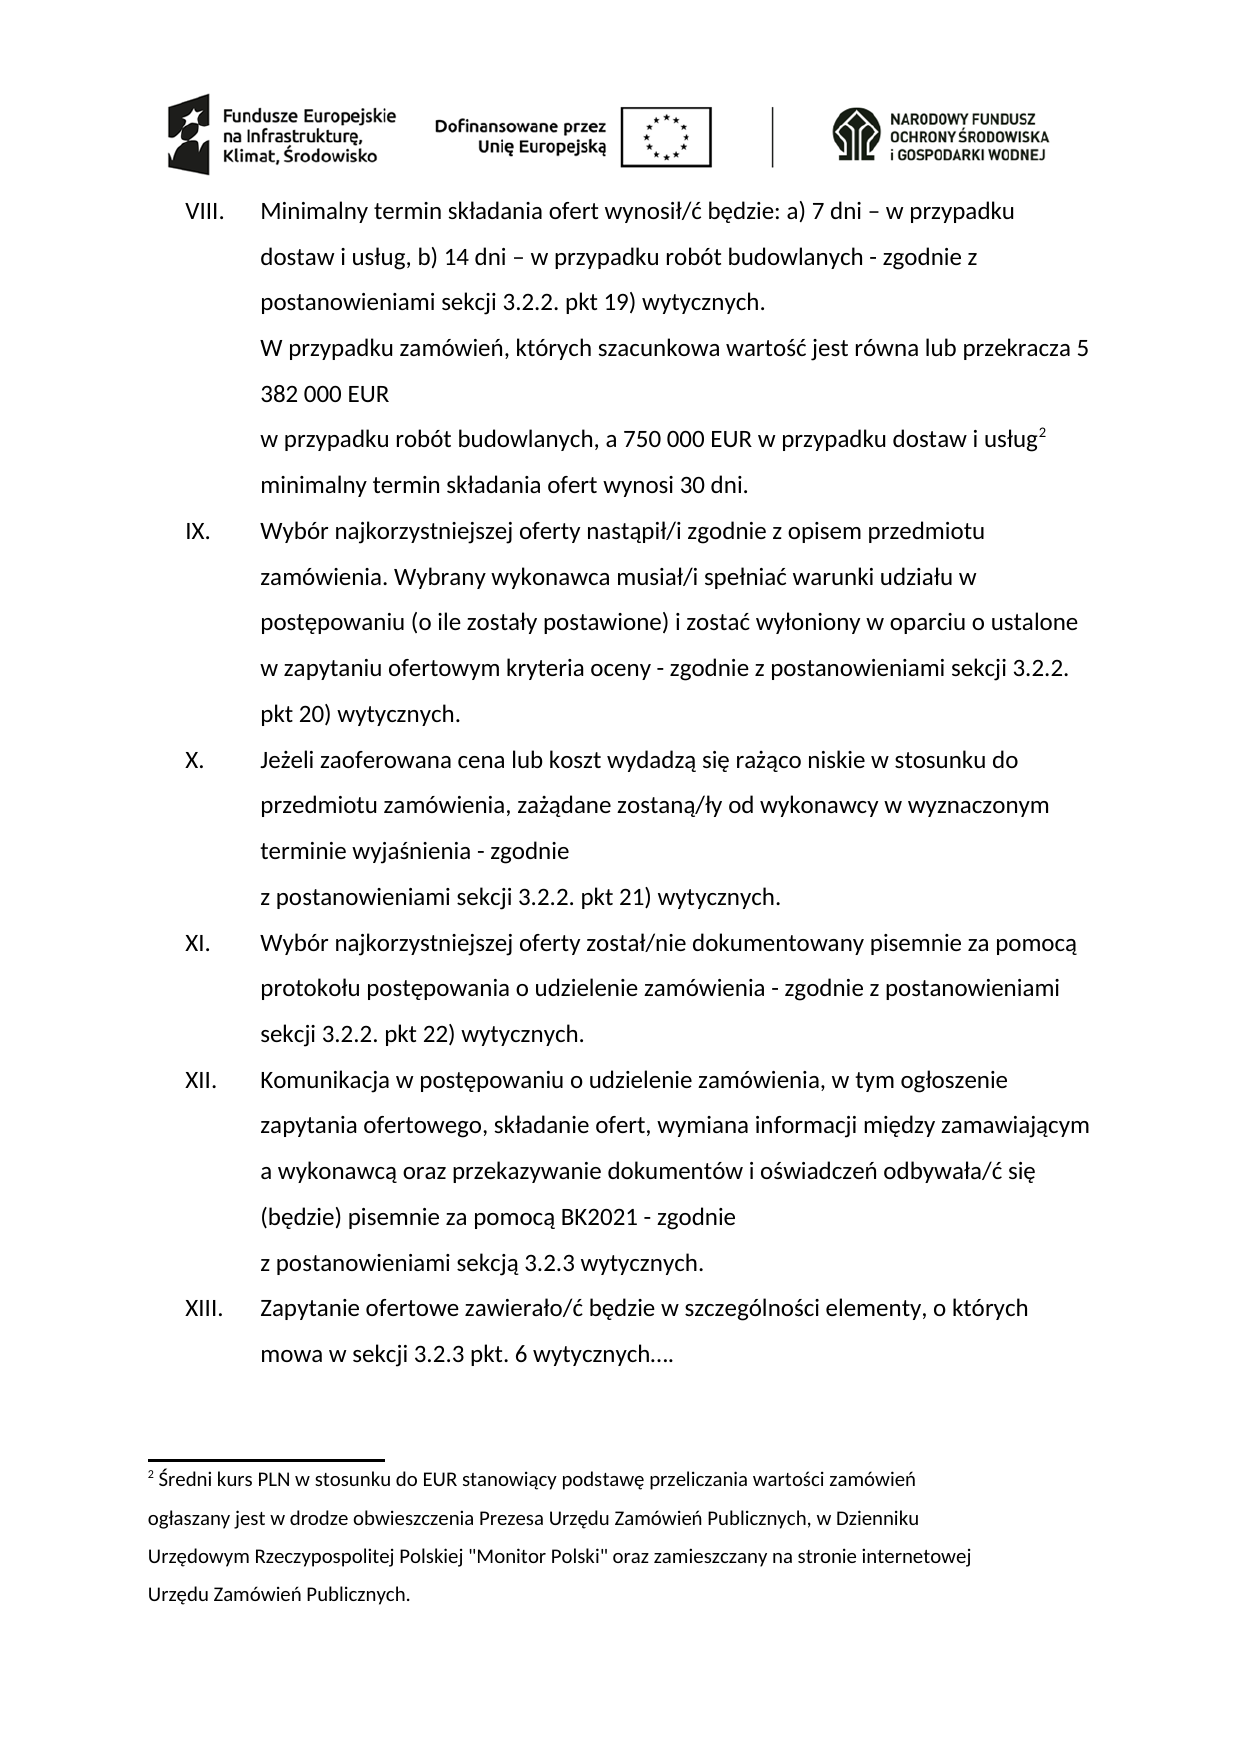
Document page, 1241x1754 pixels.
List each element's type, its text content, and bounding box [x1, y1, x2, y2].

list Minimalny termin składania ofert wynosił/ć będzie: a) 7 dni – w przypadku dostaw i usług, b) 14 dni – w przypadku robót budowlanych - zgodnie z postanowieniami sekcji 3.2.2. pkt 19) wytycznych. W przypadku zamówień, których szacunkowa wartość jest równa lub przekracza 5 382 000 EUR w przypadku robót budowlanych, a 750 000 EUR w przypadku dostaw i usług minimalny termin składania ofert wynosi 30 dni. [185, 195, 1093, 500]
list Jeżeli zaoferowana cena lub koszt wydadzą się rażąco niskie w stosunku do przedmiotu zamówienia, zażądane zostaną/ły od wykonawcy w wyznaczonym terminie wyjaśnienia - zgodnie z postanowieniami sekcji 3.2.2. pkt 21) wytycznych. [185, 744, 1093, 911]
picture [148, 73, 1093, 195]
list Zapytanie ofertowe zawierało/ć będzie w szczególności elementy, o których mowa w sekcji 3.2.3 pkt. 6 wytycznych…. [185, 1292, 1093, 1369]
list Wybór najkorzystniejszej oferty został/nie dokumentowany pisemnie za pomocą protokołu postępowania o udzielenie zamówienia - zgodnie z postanowieniami sekcji 3.2.2. pkt 22) wytycznych. [185, 927, 1093, 1049]
list Komunikacja w postępowaniu o udzielenie zamówienia, w tym ogłoszenie zapytania ofertowego, składanie ofert, wymiana informacji między zamawiającym a wykonawcą oraz przekazywanie dokumentów i oświadczeń odbywała/ć się (będzie) pisemnie za pomocą BK2021 - zgodnie z postanowieniami sekcją 3.2.3 wytycznych. [185, 1064, 1093, 1277]
list Wybór najkorzystniejszej oferty nastąpił/i zgodnie z opisem przedmiotu zamówienia. Wybrany wykonawca musiał/i spełniać warunki udziału w postępowaniu (o ile zostały postawione) i zostać wyłoniony w oparciu o ustalone w zapytaniu ofertowym kryteria oceny - zgodnie z postanowieniami sekcji 3.2.2. pkt 20) wytycznych. [185, 515, 1093, 728]
